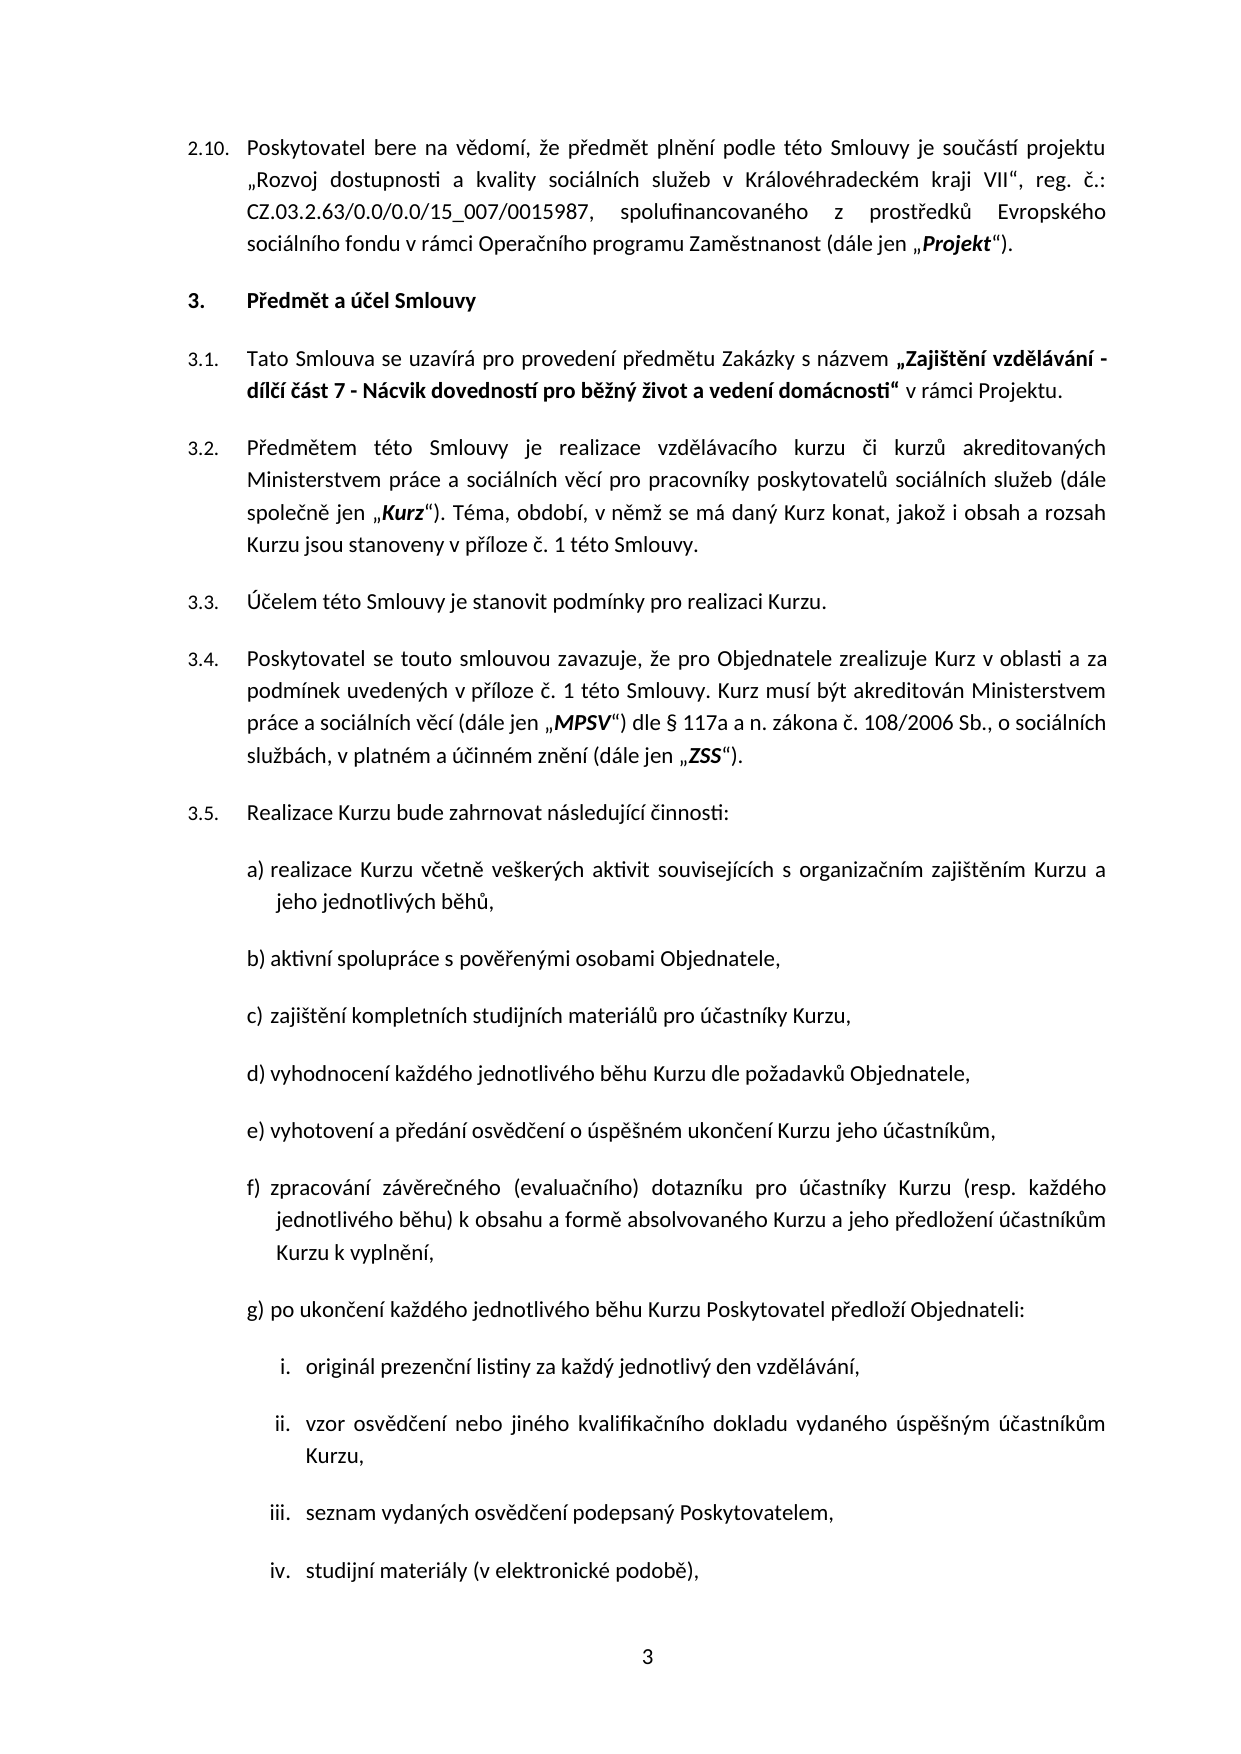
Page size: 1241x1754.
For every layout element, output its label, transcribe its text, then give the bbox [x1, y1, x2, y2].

list vyhodnocení každého jednotlivého běhu Kurzu dle požadavků Objednatele, [247, 1059, 1107, 1087]
subtitle Poskytovatel bere na vědomí, že předmět plnění podle této Smlouvy je součástí projektu „Rozvoj dostupnosti a kvality sociálních služeb v Královéhradeckém kraji VII“, reg. č.: CZ.03.2.63/0.0/0.0/15_007/0015987, spolufinancovaného z prostředků Evropského sociálního fondu v rámci Operačního programu Zaměstnanost (dále jen „Projekt“). [187, 133, 1107, 257]
subtitle vzor osvědčení nebo jiného kvalifikačního dokladu vydaného úspěšným účastníkům Kurzu, [291, 1409, 1107, 1469]
subtitle Předmětem této Smlouvy je realizace vzdělávacího kurzu či kurzů akreditovaných Ministerstvem práce a sociálních věcí pro pracovníky poskytovatelů sociálních služeb (dále společně jen „Kurz“). Téma, období, v němž se má daný Kurz konat, jakož i obsah a rozsah Kurzu jsou stanoveny v příloze č. 1 této Smlouvy. [187, 433, 1107, 558]
subtitle Tato Smlouva se uzavírá pro provedení předmětu Zakázky s názvem „Zajištění vzdělávání - dílčí část 7 - Nácvik dovedností pro běžný život a vedení domácnosti“ v rámci Projektu. [187, 344, 1107, 404]
list realizace Kurzu včetně veškerých aktivit souvisejících s organizačním zajištěním Kurzu a jeho jednotlivých běhů, [247, 855, 1107, 915]
list po ukončení každého jednotlivého běhu Kurzu Poskytovatel předloží Objednateli: [247, 1295, 1107, 1323]
list aktivní spolupráce s pověřenými osobami Objednatele, [247, 944, 1107, 972]
subtitle seznam vydaných osvědčení podepsaný Poskytovatelem, [291, 1498, 1107, 1527]
subtitle studijní materiály (v elektronické podobě), [291, 1556, 1107, 1584]
subtitle Poskytovatel se touto smlouvou zavazuje, že pro Objednatele zrealizuje Kurz v oblasti a za podmínek uvedených v příloze č. 1 této Smlouvy. Kurz musí být akreditován Ministerstvem práce a sociálních věcí (dále jen „MPSV“) dle § 117a a n. zákona č. 108/2006 Sb., o sociálních službách, v platném a účinném znění (dále jen „ZSS“). [187, 644, 1107, 769]
list vyhotovení a předání osvědčení o úspěšném ukončení Kurzu jeho účastníkům, [247, 1116, 1107, 1144]
subtitle Předmět a účel Smlouvy [187, 287, 1107, 315]
list zajištění kompletních studijních materiálů pro účastníky Kurzu, [247, 1002, 1107, 1030]
subtitle Realizace Kurzu bude zahrnovat následující činnosti: [187, 798, 1107, 826]
list zpracování závěrečného (evaluačního) dotazníku pro účastníky Kurzu (resp. každého jednotlivého běhu) k obsahu a formě absolvovaného Kurzu a jeho předložení účastníkům Kurzu k vyplnění, [247, 1173, 1107, 1266]
subtitle originál prezenční listiny za každý jednotlivý den vzdělávání, [291, 1352, 1107, 1380]
subtitle Účelem této Smlouvy je stanovit podmínky pro realizaci Kurzu. [187, 587, 1107, 615]
